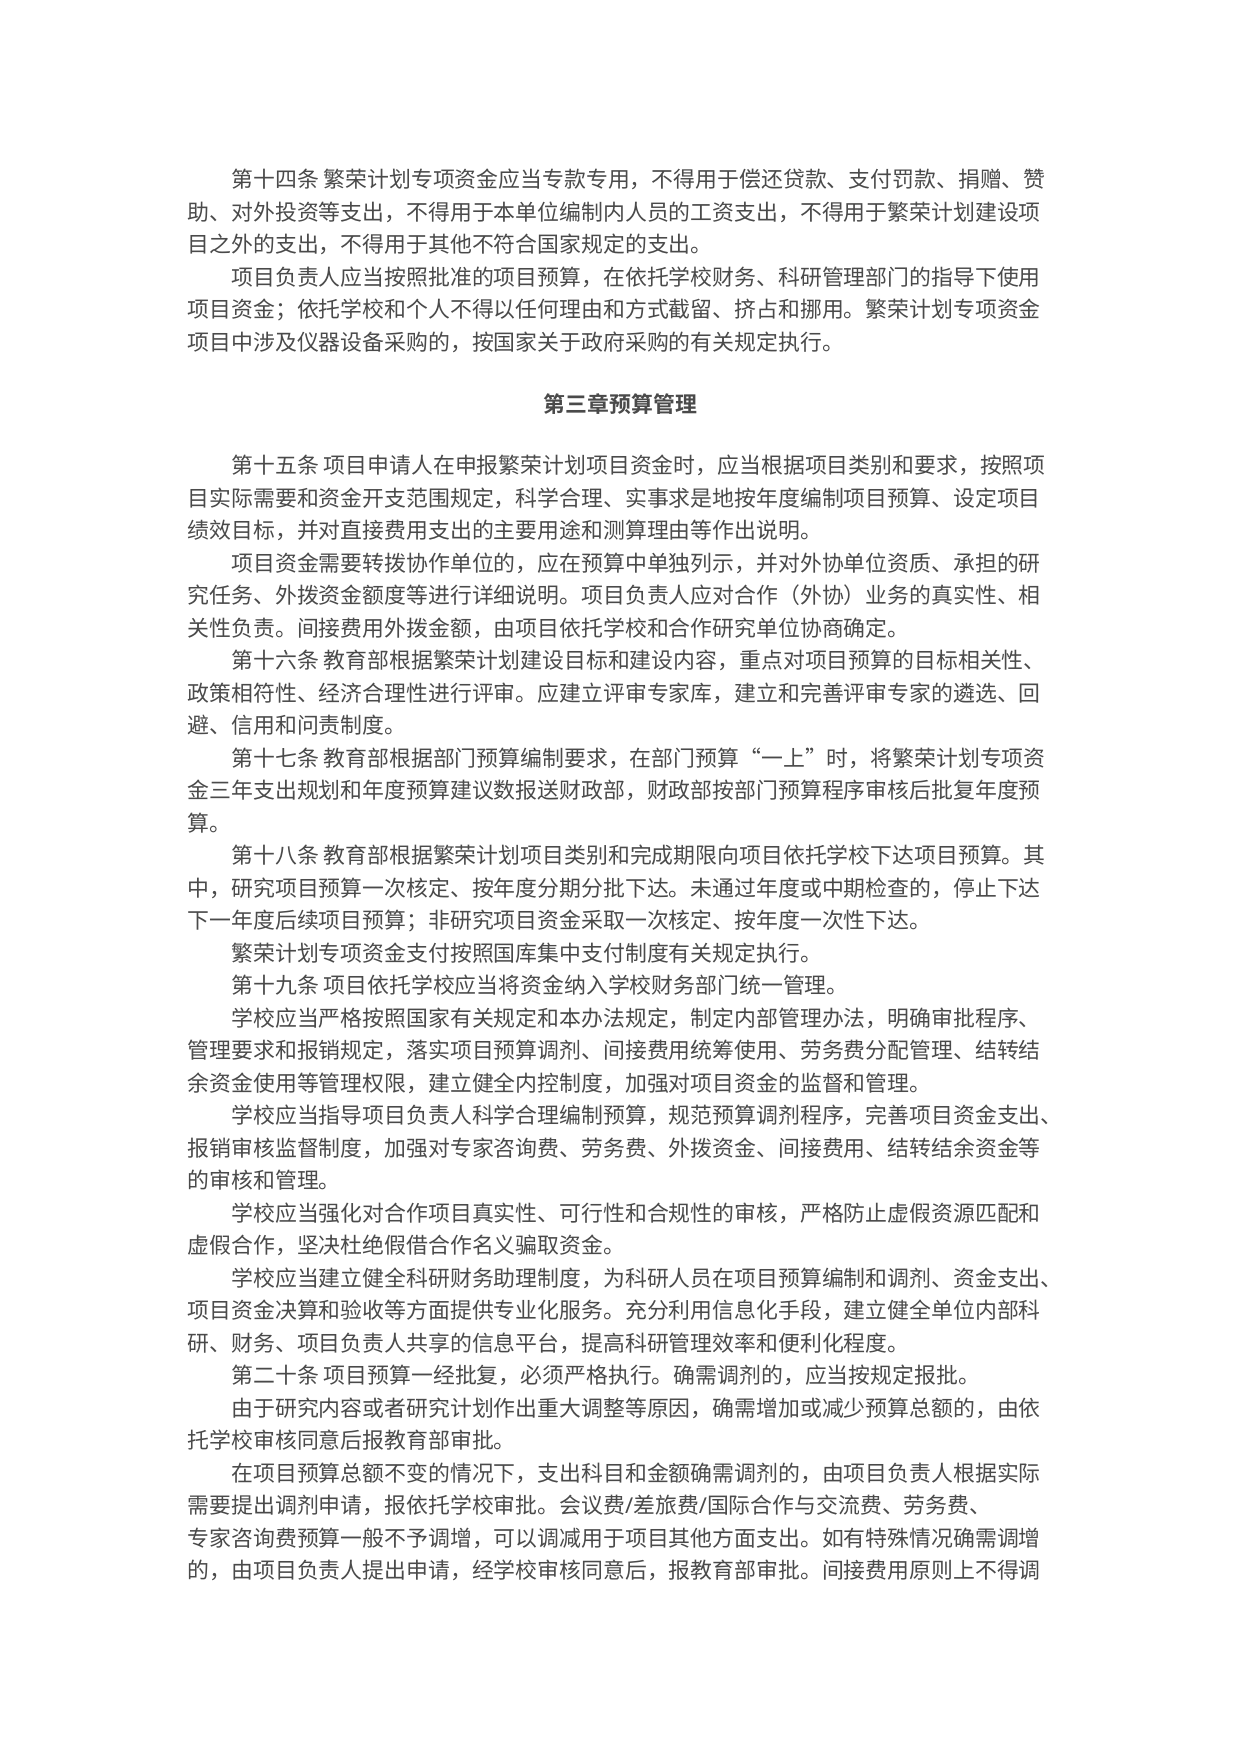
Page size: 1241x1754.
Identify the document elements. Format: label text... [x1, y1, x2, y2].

text 第三章预算管理 [187, 386, 1053, 419]
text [187, 162, 1053, 357]
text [187, 448, 1053, 1585]
